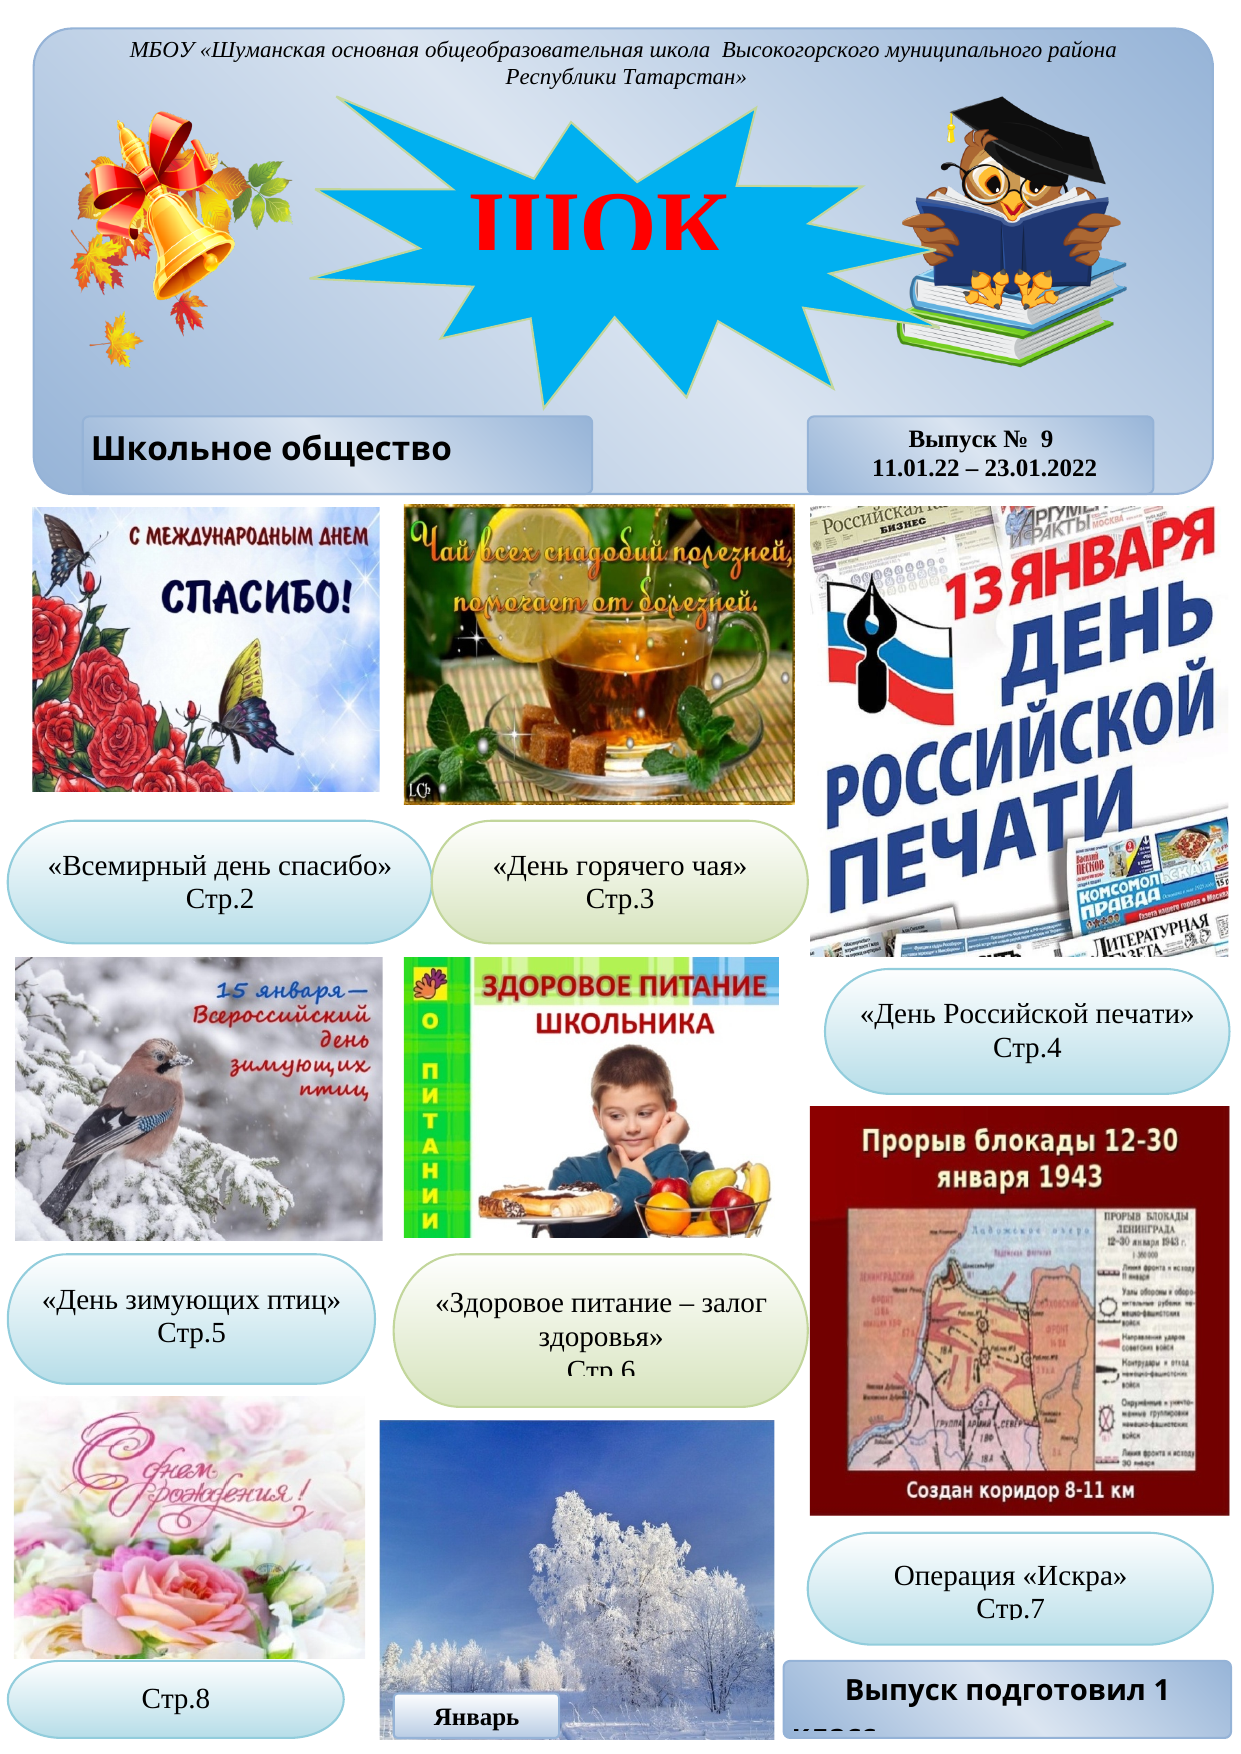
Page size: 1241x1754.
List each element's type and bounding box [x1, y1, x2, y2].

picture [810, 506, 1229, 957]
picture [13, 1396, 366, 1659]
picture [887, 89, 1136, 369]
picture [379, 1420, 775, 1740]
picture [32, 507, 380, 792]
picture [403, 504, 795, 805]
picture [15, 957, 383, 1241]
picture [403, 957, 779, 1238]
picture [809, 1106, 1230, 1516]
picture [57, 105, 314, 369]
